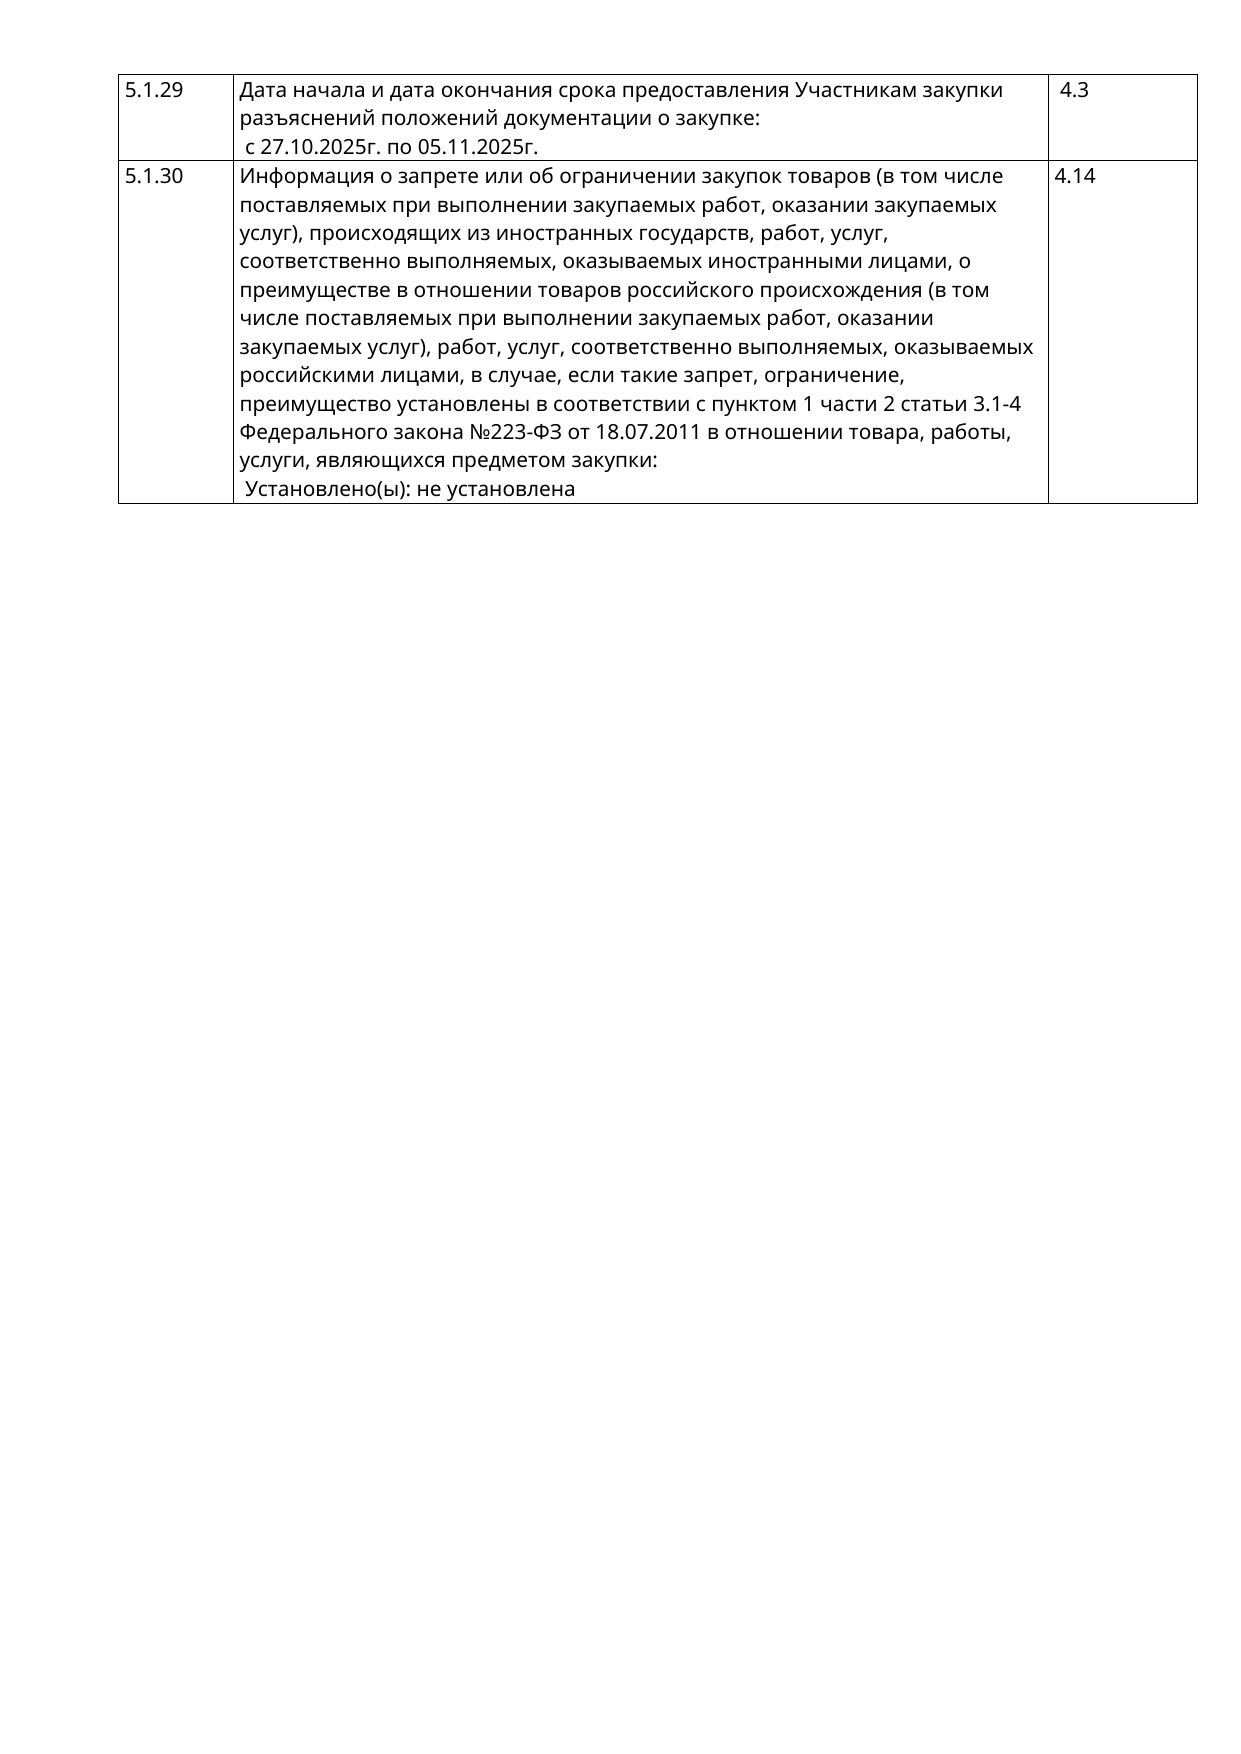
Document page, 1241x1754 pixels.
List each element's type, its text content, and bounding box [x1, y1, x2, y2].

table_cell Информация о запрете или об ограничении закупок товаров (в том числе поставляемых при выполнении закупаемых работ, оказании закупаемых услуг), происходящих из иностранных государств, работ, услуг, соответственно выполняемых, оказываемых иностранными лицами, о преимуществе в отношении товаров российского происхождения (в том числе поставляемых при выполнении закупаемых работ, оказании закупаемых услуг), работ, услуг, соответственно выполняемых, оказываемых российскими лицами, в случае, если такие запрет, ограничение, преимущество установлены в соответствии с пунктом 1 части 2 статьи 3.1-4 Федерального закона №223-ФЗ от 18.07.2011 в отношении товара, работы, услуги, являющихся предметом закупки: Установлено(ы): не установлена [234, 161, 1048, 502]
table_cell 4.14 [1049, 161, 1197, 502]
table_cell 4.3 [1049, 75, 1197, 160]
table_cell Дата начала и дата окончания срока предоставления Участникам закупки разъяснений положений документации о закупке: с 27.10.2025г. по 05.11.2025г. [234, 75, 1048, 160]
table_cell [119, 161, 233, 502]
table_cell [119, 75, 233, 160]
